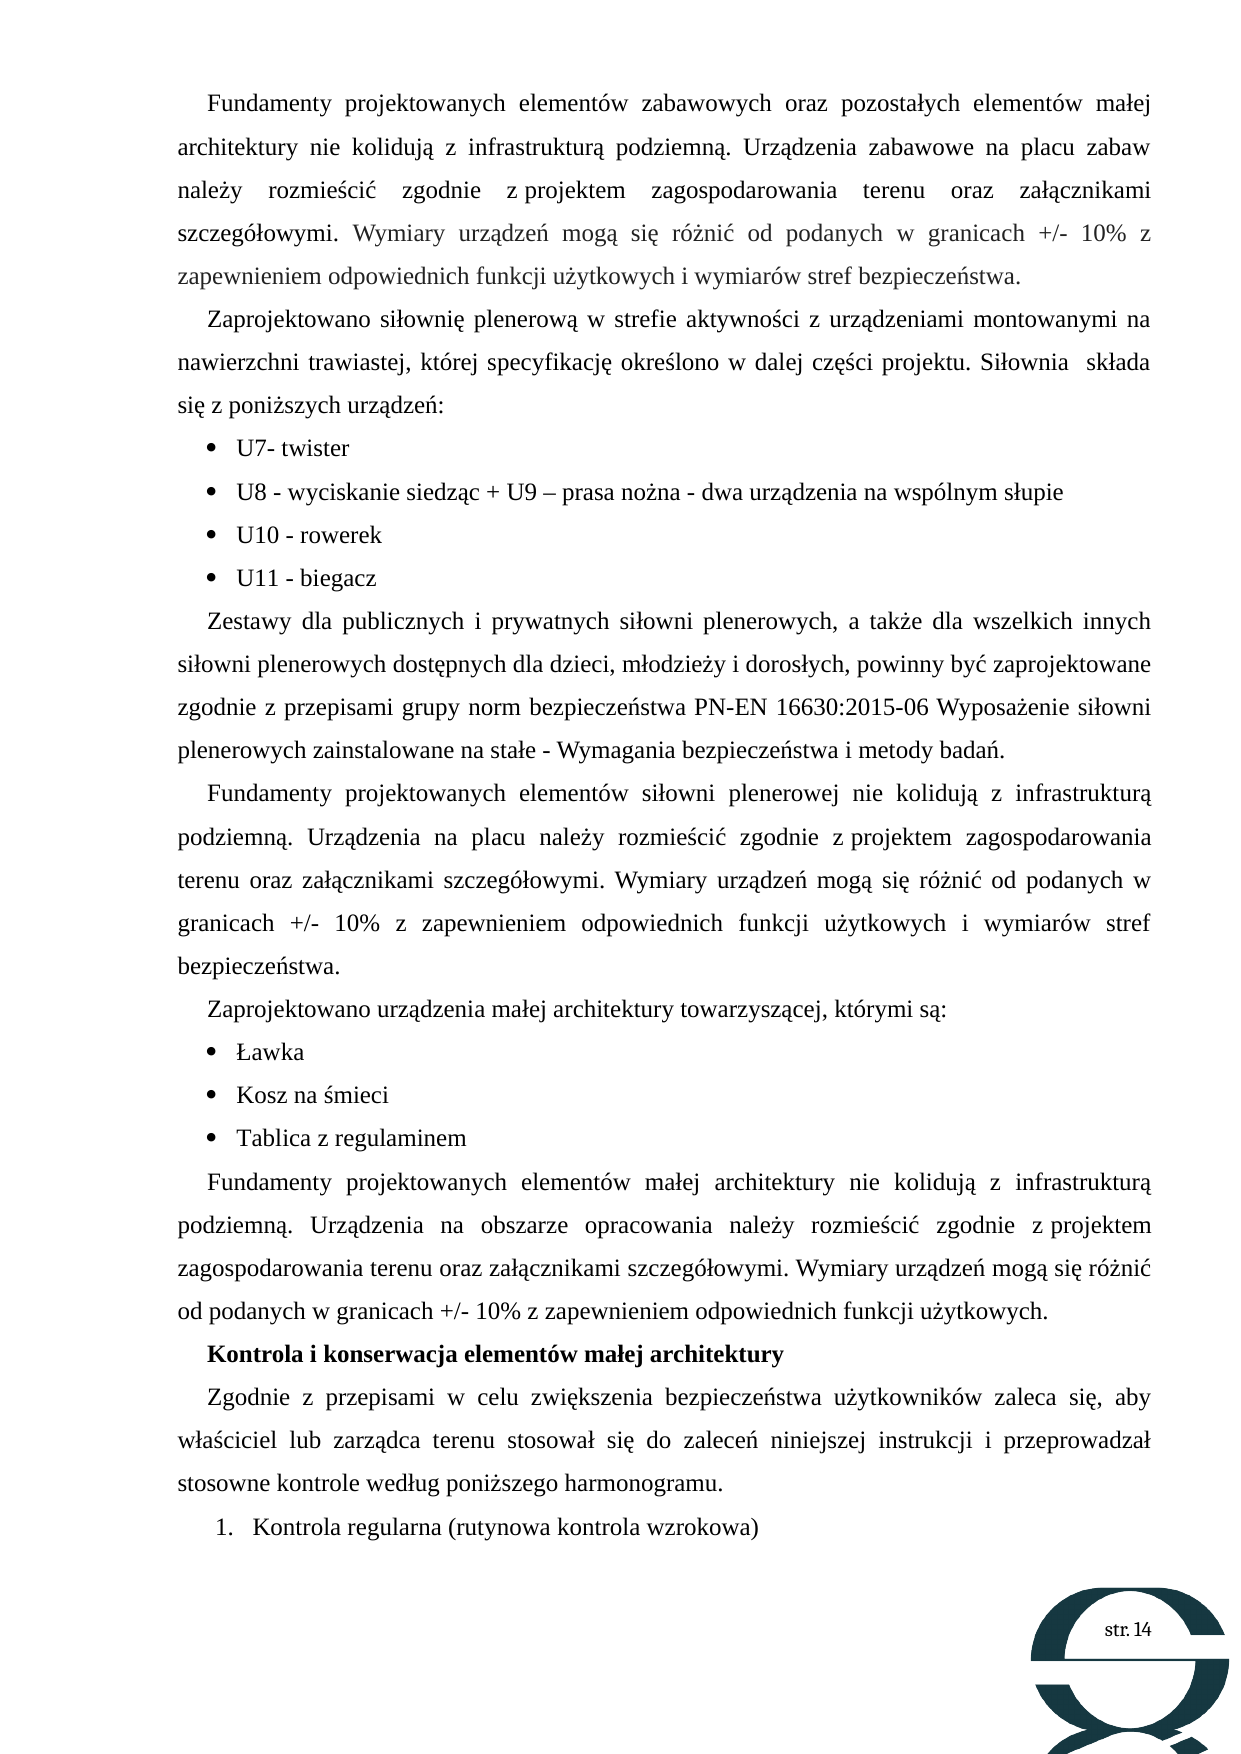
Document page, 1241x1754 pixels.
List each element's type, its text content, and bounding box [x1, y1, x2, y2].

list U10 - rowerek [207, 520, 1152, 548]
list Kontrola regularna (rutynowa kontrola wzrokowa) [215, 1512, 1152, 1540]
list Fundamenty projektowanych elementów siłowni plenerowej nie kolidują z infrastrukturą podziemną. Urządzenia na placu należy rozmieścić zgodnie z projektem zagospodarowania terenu oraz załącznikami szczegółowymi. Wymiary urządzeń mogą się różnić od podanych w granicach +/- 10% z zapewnieniem odpowiednich funkcji użytkowych i wymiarów stref bezpieczeństwa. [177, 778, 1152, 980]
list U8 - wyciskanie siedząc + U9 – prasa nożna - dwa urządzenia na wspólnym słupie [207, 477, 1152, 505]
list Zaprojektowano siłownię plenerową w strefie aktywności z urządzeniami montowanymi na nawierzchni trawiastej, której specyfikację określono w dalej części projektu. Siłownia składa się z poniższych urządzeń: [177, 304, 1152, 419]
list Fundamenty projektowanych elementów małej architektury nie kolidują z infrastrukturą podziemną. Urządzenia na obszarze opracowania należy rozmieścić zgodnie z projektem zagospodarowania terenu oraz załącznikami szczegółowymi. Wymiary urządzeń mogą się różnić od podanych w granicach +/- 10% z zapewnieniem odpowiednich funkcji użytkowych. [177, 1167, 1152, 1325]
picture [1012, 1569, 1241, 1754]
list U11 - biegacz [207, 563, 1152, 592]
text Zgodnie z przepisami w celu zwiększenia bezpieczeństwa użytkowników zaleca się, aby właściciel lub zarządca terenu stosował się do zaleceń niniejszej instrukcji i przeprowadzał stosowne kontrole według poniższego harmonogramu. [177, 1382, 1152, 1497]
list Fundamenty projektowanych elementów zabawowych oraz pozostałych elementów małej architektury nie kolidują z infrastrukturą podziemną. Urządzenia zabawowe na placu zabaw należy rozmieścić zgodnie z projektem zagospodarowania terenu oraz załącznikami szczegółowymi. Wymiary urządzeń mogą się różnić od podanych w granicach +/- 10% z zapewnieniem odpowiednich funkcji użytkowych i wymiarów stref bezpieczeństwa. [177, 88, 1152, 290]
list Zaprojektowano urządzenia małej architektury towarzyszącej, którymi są: [177, 994, 1152, 1023]
list Zestawy dla publicznych i prywatnych siłowni plenerowych, a także dla wszelkich innych siłowni plenerowych dostępnych dla dzieci, młodzieży i dorosłych, powinny być zaprojektowane zgodnie z przepisami grupy norm bezpieczeństwa PN-EN 16630:2015-06 Wyposażenie siłowni plenerowych zainstalowane na stałe - Wymagania bezpieczeństwa i metody badań. [177, 606, 1152, 764]
list Kontrola i konserwacja elementów małej architektury [177, 1339, 1152, 1368]
list Kosz na śmieci [207, 1080, 1152, 1109]
list U7- twister [207, 433, 1152, 462]
list Tablica z regulaminem [207, 1123, 1152, 1152]
list Ławka [207, 1037, 1152, 1066]
